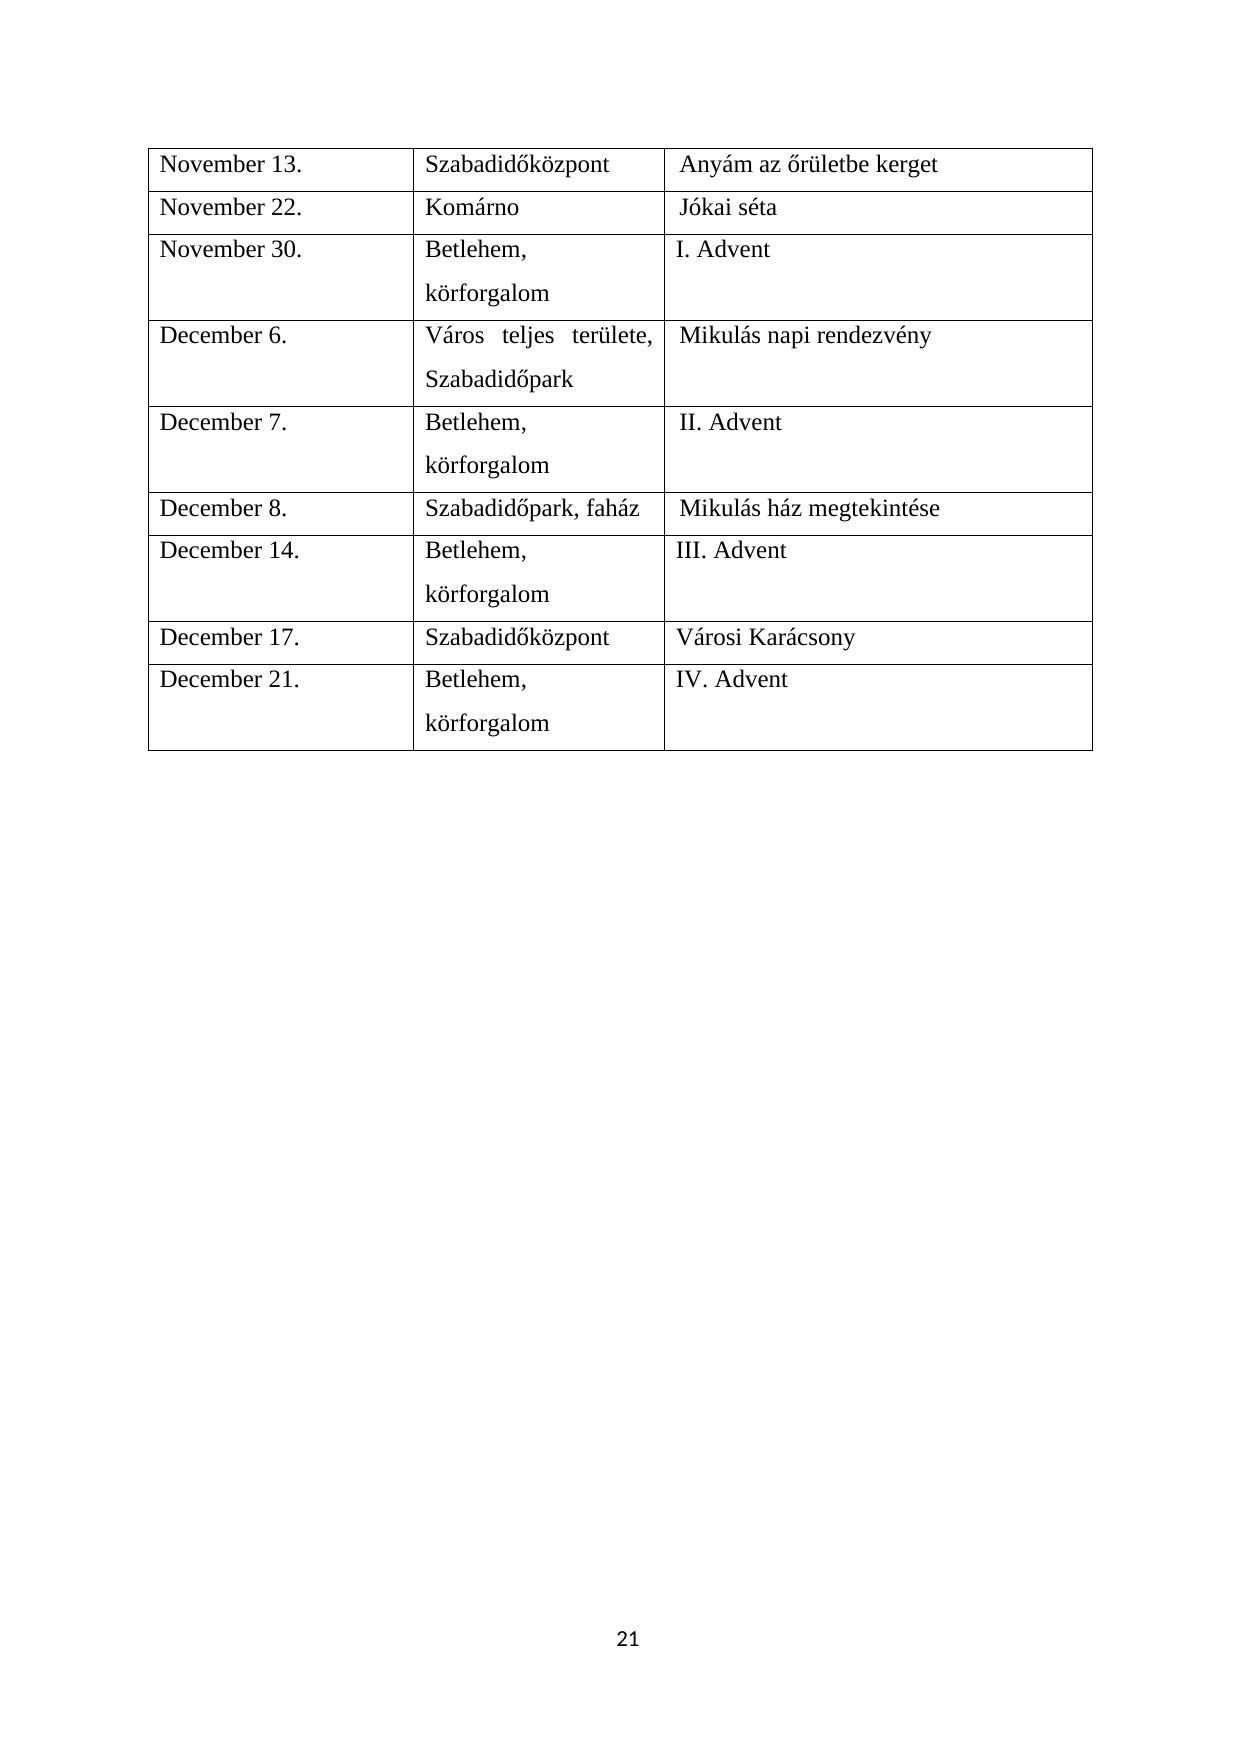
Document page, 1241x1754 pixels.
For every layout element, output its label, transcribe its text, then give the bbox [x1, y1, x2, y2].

table_cell November 30. [149, 235, 413, 319]
table_cell Szabadidőközpont [414, 622, 664, 663]
table_cell Város teljes területe, Szabadidőpark [414, 321, 664, 406]
table_cell December 6. [149, 321, 413, 406]
table_cell I. Advent [665, 235, 1092, 319]
table_cell November 22. [149, 192, 413, 233]
table_cell Mikulás napi rendezvény [665, 321, 1092, 406]
table_cell Betlehem, körforgalom [414, 536, 664, 621]
table_cell Városi Karácsony [665, 622, 1092, 663]
table_cell November 13. [149, 149, 413, 191]
table_cell Mikulás ház megtekintése [665, 493, 1092, 534]
table_cell December 7. [149, 407, 413, 492]
table_cell Betlehem, körforgalom [414, 235, 664, 319]
table_cell Betlehem, körforgalom [414, 665, 664, 749]
table_cell III. Advent [665, 536, 1092, 621]
table_cell Szabadidőközpont [414, 149, 664, 191]
table_cell December 14. [149, 536, 413, 621]
table_cell December 21. [149, 665, 413, 749]
table_cell Szabadidőpark, faház [414, 493, 664, 534]
table_cell December 17. [149, 622, 413, 663]
table_cell Betlehem, körforgalom [414, 407, 664, 492]
table_cell II. Advent [665, 407, 1092, 492]
table_cell Anyám az őrületbe kerget [665, 149, 1092, 191]
table_cell Jókai séta [665, 192, 1092, 233]
table_cell Komárno [414, 192, 664, 233]
table_cell IV. Advent [665, 665, 1092, 749]
table_cell December 8. [149, 493, 413, 534]
